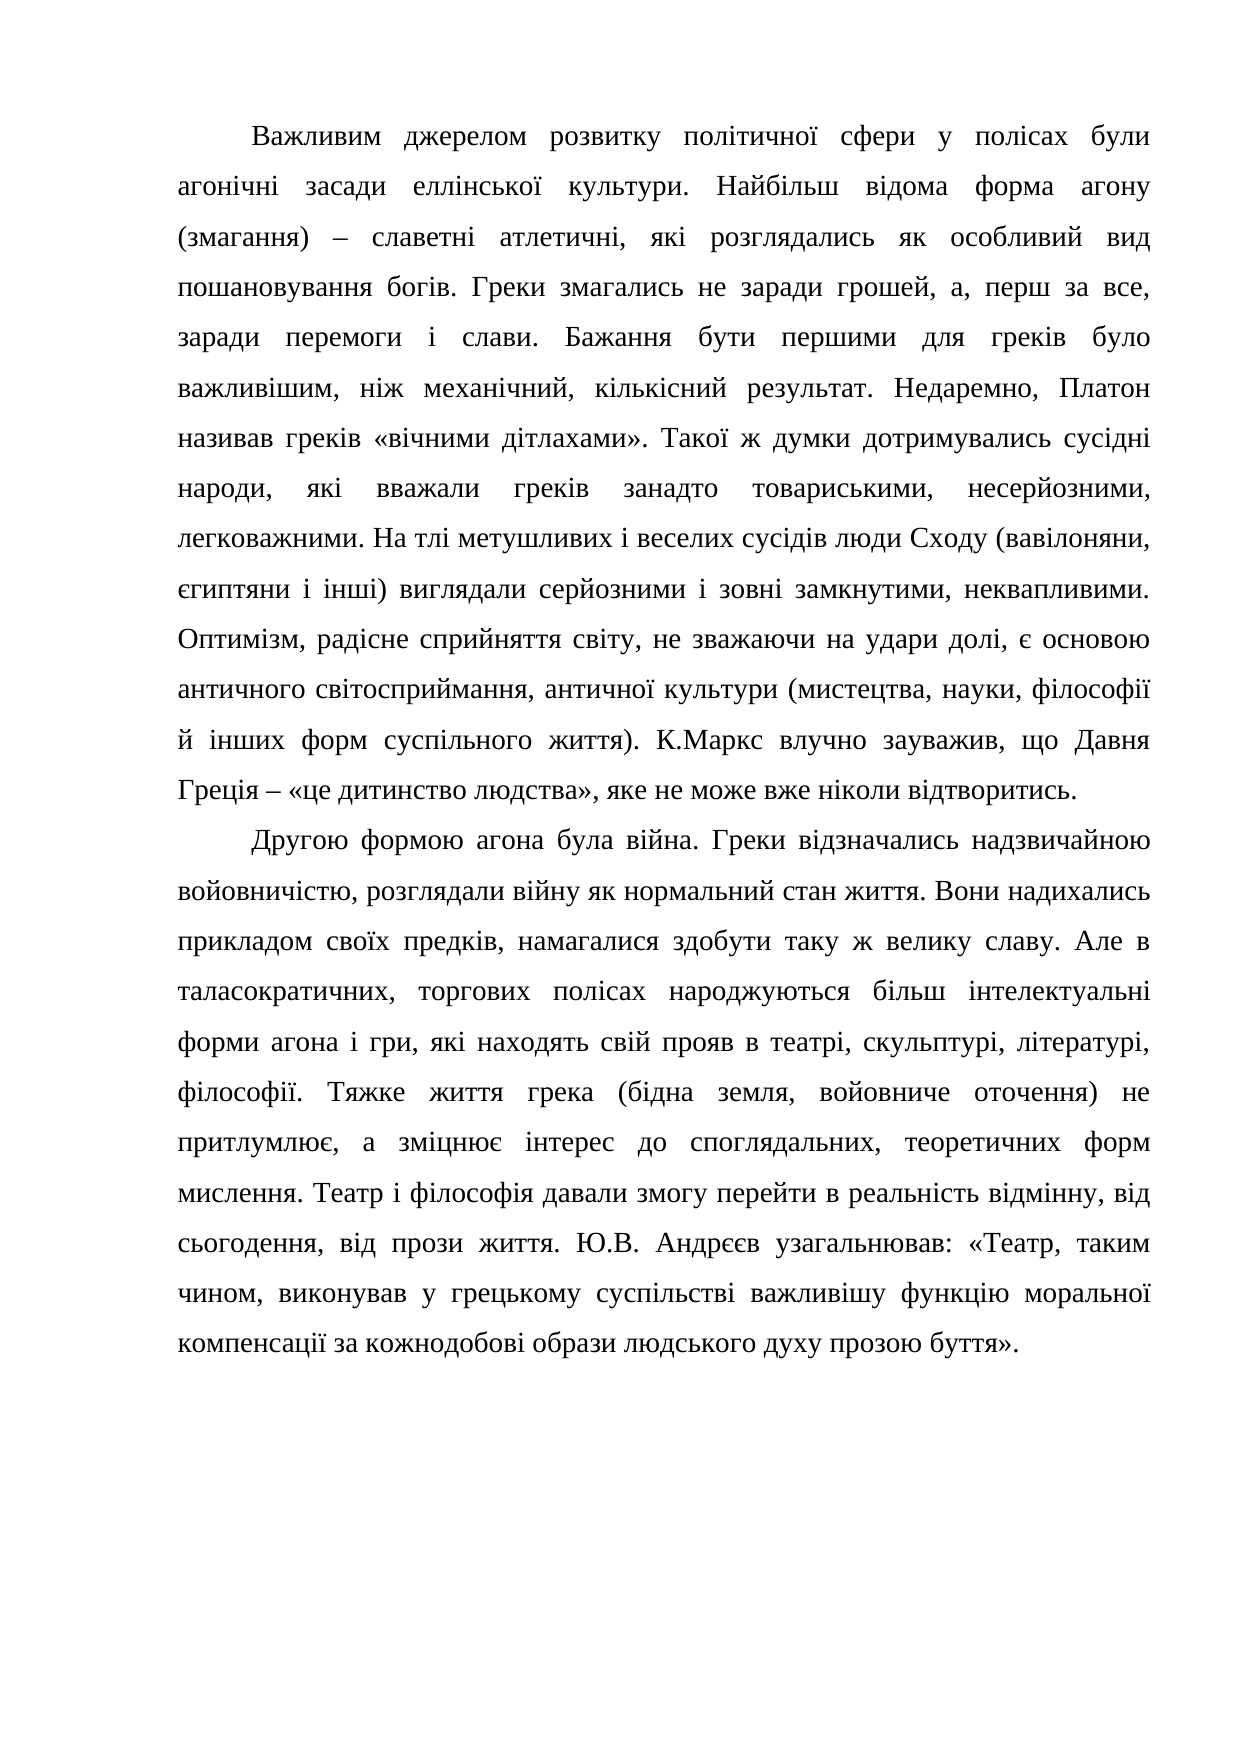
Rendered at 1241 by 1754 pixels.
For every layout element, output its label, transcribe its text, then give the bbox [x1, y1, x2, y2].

text Важливим джерелом розвитку політичної сфери у полісах були агонічні засади еллінської культури. Найбільш відома форма агону (змагання) – славетні атлетичні, які розглядались як особливий вид пошановування богів. Греки змагались не заради грошей, а, перш за все, заради перемоги і слави. Бажання бути першими для греків було важливішим, ніж механічний, кількісний результат. Недаремно, Платон називав греків «вічними дітлахами». Такої ж думки дотримувались сусідні народи, які вважали греків занадто товариськими, несерйозними, легковажними. На тлі метушливих і веселих сусідів люди Сходу (вавілоняни, єгиптяни і інші) виглядали серйозними і зовні замкнутими, неквапливими. Оптимізм, радісне сприйняття світу, не зважаючи на удари долі, є основою античного світосприймання, античної культури (мистецтва, науки, філософії й інших форм суспільного життя). К.Маркс влучно зауважив, що Давня Греція – «це дитинство людства», яке не може вже ніколи відтворитись. [177, 118, 1152, 806]
text Другою формою агона була війна. Греки відзначались надзвичайною войовничістю, розглядали війну як нормальний стан життя. Вони надихались прикладом своїх предків, намагалися здобути таку ж велику славу. Але в таласократичних, торгових полісах народжуються більш інтелектуальні форми агона і гри, які находять свій прояв в театрі, скульптурі, літературі, філософії. Тяжке життя грека (бідна земля, войовниче оточення) не притлумлює, а зміцнює інтерес до споглядальних, теоретичних форм мислення. Театр і філософія давали змогу перейти в реальність відмінну, від сьогодення, від прози життя. Ю.В. Андрєєв узагальнював: «Театр, таким чином, виконував у грецькому суспільстві важливішу функцію моральної компенсації за кожнодобові образи людського духу прозою буття». [177, 822, 1152, 1359]
